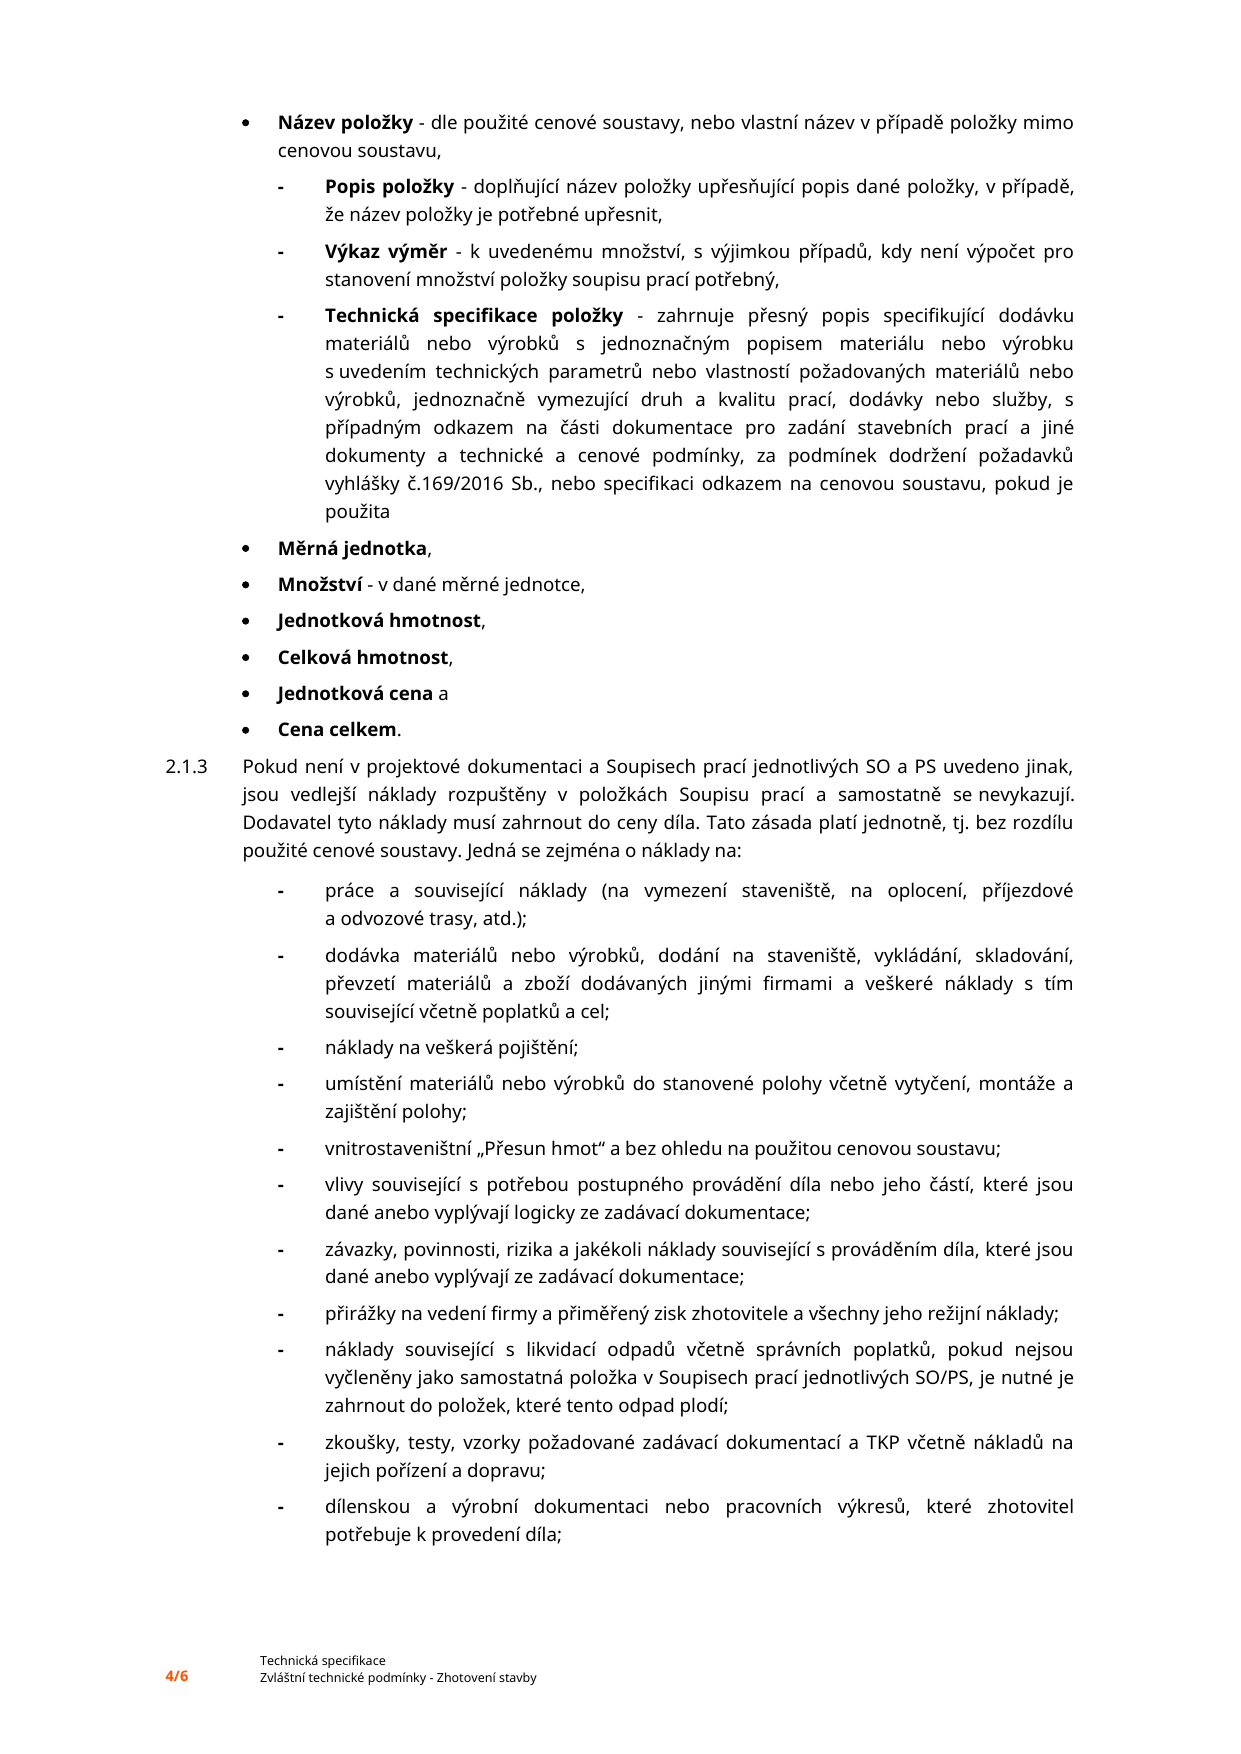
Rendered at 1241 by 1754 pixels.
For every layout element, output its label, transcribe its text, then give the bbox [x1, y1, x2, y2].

text vlivy související s potřebou postupného provádění díla nebo jeho částí, které jsou dané anebo vyplývají logicky ze zadávací dokumentace; [278, 1171, 1075, 1225]
text umístění materiálů nebo výrobků do stanovené polohy včetně vytyčení, montáže a zajištění polohy; [278, 1071, 1075, 1124]
text Jednotková hmotnost, [242, 608, 1075, 633]
text závazky, povinnosti, rizika a jakékoli náklady související s prováděním díla, které jsou dané anebo vyplývají ze zadávací dokumentace; [278, 1236, 1075, 1289]
text práce a související náklady (na vymezení staveniště, na oplocení, příjezdové a odvozové trasy, atd.); [278, 878, 1075, 931]
text Množství - v dané měrné jednotce, [242, 571, 1075, 597]
text Jednotková cena a [242, 680, 1075, 706]
text přirážky na vedení firmy a přiměřený zisk zhotovitele a všechny jeho režijní náklady; [278, 1300, 1075, 1326]
text zkoušky, testy, vzorky požadované zadávací dokumentací a TKP včetně nákladů na jejich pořízení a dopravu; [278, 1429, 1075, 1482]
text Popis položky - doplňující název položky upřesňující popis dané položky, v případě, že název položky je potřebné upřesnit, [278, 174, 1075, 227]
text náklady související s likvidací odpadů včetně správních poplatků, pokud nejsou vyčleněny jako samostatná položka v Soupisech prací jednotlivých SO/PS, je nutné je zahrnout do položek, které tento odpad plodí; [278, 1337, 1075, 1418]
text Výkaz výměr - k uvedenému množství, s výjimkou případů, kdy není výpočet pro stanovení množství položky soupisu prací potřebný, [278, 238, 1075, 292]
text vnitrostaveništní „Přesun hmot“ a bez ohledu na použitou cenovou soustavu; [278, 1135, 1075, 1161]
text náklady na veškerá pojištění; [278, 1034, 1075, 1060]
text Měrná jednotka, [242, 535, 1075, 560]
text Cena celkem. [242, 717, 1075, 742]
text dílenskou a výrobní dokumentaci nebo pracovních výkresů, které zhotovitel potřebuje k provedení díla; [278, 1493, 1075, 1547]
text Technická specifikace položky - zahrnuje přesný popis specifikující dodávku materiálů nebo výrobků s jednoznačným popisem materiálu nebo výrobku s uvedením technických parametrů nebo vlastností požadovaných materiálů nebo výrobků, jednoznačně vymezující druh a kvalitu prací, dodávky nebo služby, s případným odkazem na části dokumentace pro zadání stavebních prací a jiné dokumenty a technické a cenové podmínky, za podmínek dodržení požadavků vyhlášky č.169/2016 Sb., nebo specifikaci odkazem na cenovou soustavu, pokud je použita [278, 302, 1075, 524]
text Název položky - dle použité cenové soustavy, nebo vlastní název v případě položky mimo cenovou soustavu, [242, 109, 1075, 163]
text Pokud není v projektové dokumentaci a Soupisech prací jednotlivých SO a PS uvedeno jinak, jsou vedlejší náklady rozpuštěny v položkách Soupisu prací a samostatně se nevykazují. Dodavatel tyto náklady musí zahrnout do ceny díla. Tato zásada platí jednotně, tj. bez rozdílu použité cenové soustavy. Jedná se zejména o náklady na: [165, 753, 1075, 863]
text dodávka materiálů nebo výrobků, dodání na staveniště, vykládání, skladování, převzetí materiálů a zboží dodávaných jinými firmami a veškeré náklady s tím související včetně poplatků a cel; [278, 942, 1075, 1023]
text Celková hmotnost, [242, 644, 1075, 669]
